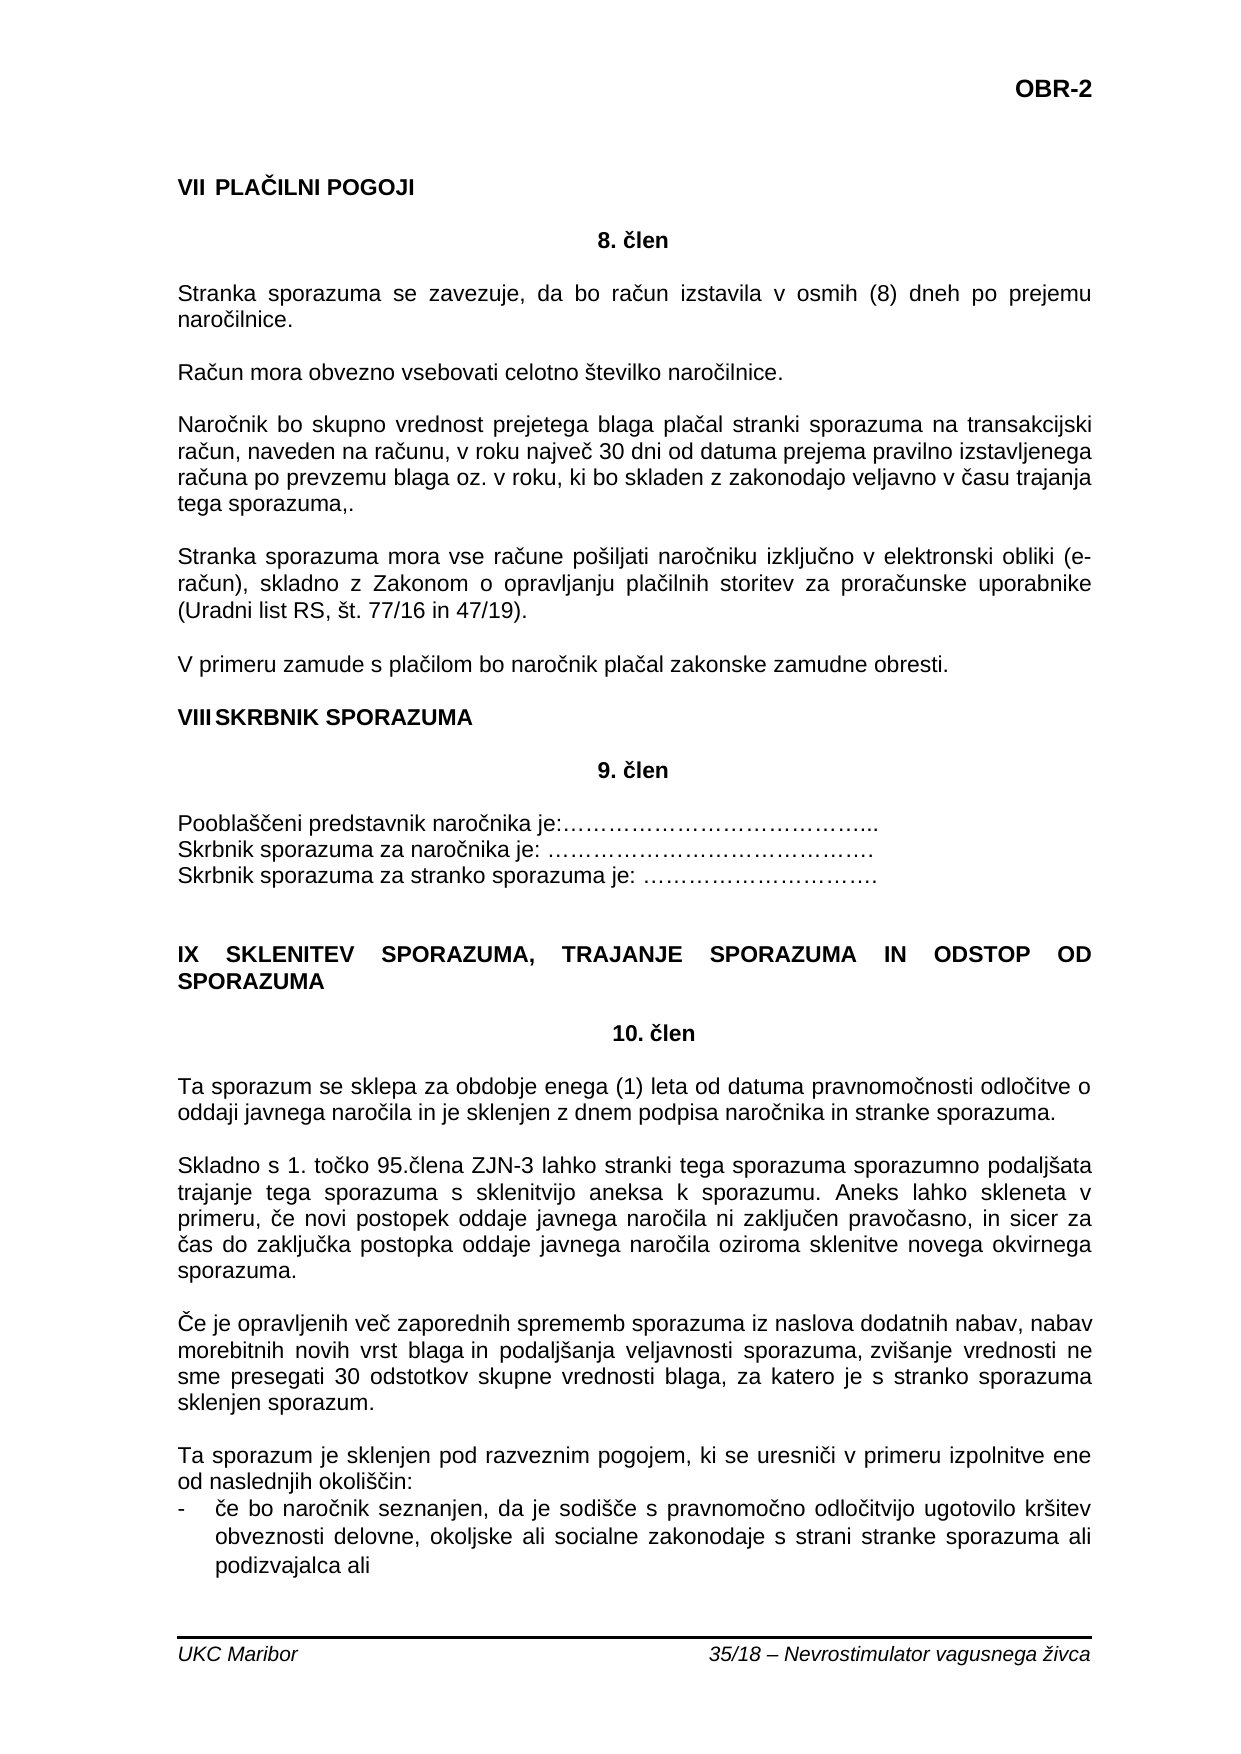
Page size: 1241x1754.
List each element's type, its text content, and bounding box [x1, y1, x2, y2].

text Stranka sporazuma se zavezuje, da bo račun izstavila v osmih (8) dneh po prejemu naročilnice. [177, 279, 1092, 332]
subtitle IX SKLENITEV SPORAZUMA, TRAJANJE SPORAZUMA IN ODSTOP OD SPORAZUMA [177, 941, 1092, 994]
text Skrbnik sporazuma za stranko sporazuma je: …………………………. [177, 862, 1092, 888]
text Račun mora obvezno vsebovati celotno številko naročilnice. [177, 358, 1092, 385]
text Ta sporazum se sklepa za obdobje enega (1) leta od datuma pravnomočnosti odločitve o oddaji javnega naročila in je sklenjen z dnem podpisa naročnika in stranke sporazuma. [177, 1073, 1092, 1126]
text V primeru zamude s plačilom bo naročnik plačal zakonske zamudne obresti. [177, 651, 1092, 678]
text Ta sporazum je sklenjen pod razveznim pogojem, ki se uresniči v primeru izpolnitve ene od naslednjih okoliščin: [177, 1442, 1092, 1495]
subtitle SKRBNIK SPORAZUMA [177, 704, 1092, 730]
text Naročnik bo skupno vrednost prejetega blaga plačal stranki sporazuma na transakcijski račun, naveden na računu, v roku največ 30 dni od datuma prejema pravilno izstavljenega računa po prevzemu blaga oz. v roku, ki bo skladen z zakonodajo veljavno v času trajanja tega sporazuma,. [177, 411, 1092, 517]
text Skladno s 1. točko 95.člena ZJN-3 lahko stranki tega sporazuma sporazumno podaljšata trajanje tega sporazuma s sklenitvijo aneksa k sporazumu. Aneks lahko skleneta v primeru, če novi postopek oddaje javnega naročila ni zaključen pravočasno, in sicer za čas do zaključka postopka oddaje javnega naročila oziroma sklenitve novega okvirnega sporazuma. [177, 1152, 1092, 1284]
subtitle PLAČILNI POGOJI [177, 174, 1092, 200]
text Skrbnik sporazuma za naročnika je: ……………………………………. [177, 836, 1092, 862]
text Pooblaščeni predstavnik naročnika je:…………………………………... [177, 809, 1092, 836]
list člen [215, 1020, 1092, 1047]
text Če je opravljenih več zaporednih sprememb sporazuma iz naslova dodatnih nabav, nabav morebitnih novih vrst blaga in podaljšanja veljavnosti sporazuma, zvišanje vrednosti ne sme presegati 30 odstotkov skupne vrednosti blaga, za katero je s stranko sporazuma sklenjen sporazum. [177, 1310, 1092, 1416]
list če bo naročnik seznanjen, da je sodišče s pravnomočno odločitvijo ugotovilo kršitev obveznosti delovne, okoljske ali socialne zakonodaje s strani stranke sporazuma ali podizvajalca ali [177, 1495, 1092, 1578]
text Stranka sporazuma mora vse račune pošiljati naročniku izključno v elektronski obliki (e-račun), skladno z Zakonom o opravljanju plačilnih storitev za proračunske uporabnike (Uradni list RS, št. 77/16 in 47/19). [177, 543, 1092, 624]
